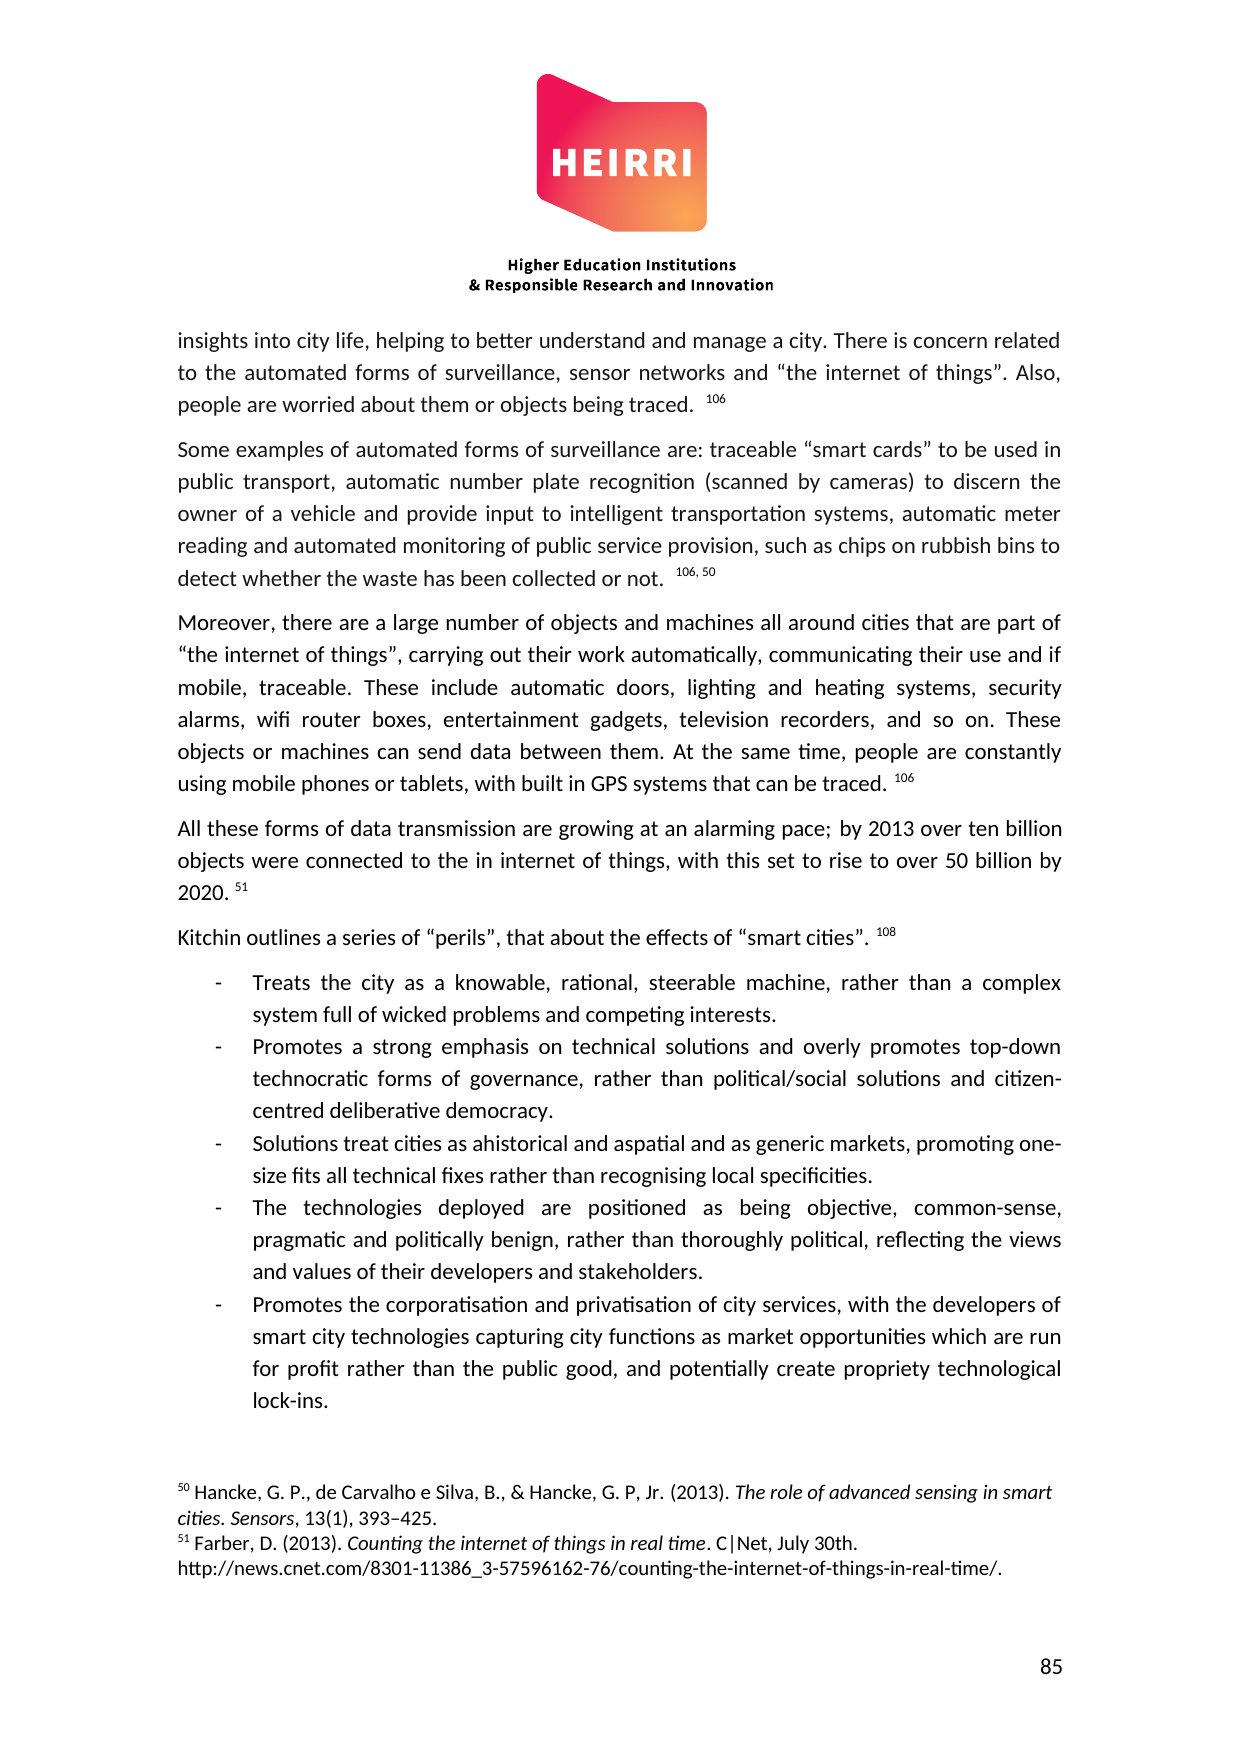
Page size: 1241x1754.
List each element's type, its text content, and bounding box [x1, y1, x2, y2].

list Treats the city as a knowable, rational, steerable machine, rather than a complex system full of wicked problems and competing interests. [215, 968, 1063, 1028]
list Solutions treat cities as ahistorical and aspatial and as generic markets, promoting one-size fits all technical fixes rather than recognising local specificities. [215, 1129, 1063, 1189]
picture [469, 74, 773, 293]
list Promotes the corporatisation and privatisation of city services, with the developers of smart city technologies capturing city functions as market opportunities which are run for profit rather than the public good, and potentially create propriety technological lock-ins. [215, 1290, 1063, 1414]
text Kitchin outlines a series of “perils”, that about the effects of “smart cities”. 108 [177, 923, 1063, 951]
list Promotes a strong emphasis on technical solutions and overly promotes top-down technocratic forms of governance, rather than political/social solutions and citizen-centred deliberative democracy. [215, 1032, 1063, 1124]
text All these forms of data transmission are growing at an alarming pace; by 2013 over ten billion objects were connected to the in internet of things, with this set to rise to over 50 billion by 2020. [177, 814, 1063, 906]
text Some examples of automated forms of surveillance are: traceable “smart cards” to be used in public transport, automatic number plate recognition (scanned by cameras) to discern the owner of a vehicle and provide input to intelligent transportation systems, automatic meter reading and automated monitoring of public service provision, such as chips on rubbish bins to detect whether the waste has been collected or not. 106, [177, 435, 1063, 592]
text Moreover, there are a large number of objects and machines all around cities that are part of “the internet of things”, carrying out their work automatically, communicating their use and if mobile, traceable. These include automatic doors, lighting and heating systems, security alarms, wifi router boxes, entertainment gadgets, television recorders, and so on. These objects or machines can send data between them. At the same time, people are constantly using mobile phones or tablets, with built in GPS systems that can be traced. 106 [177, 608, 1063, 797]
list The technologies deployed are positioned as being objective, common-sense, pragmatic and politically benign, rather than thoroughly political, reflecting the views and values of their developers and stakeholders. [215, 1193, 1063, 1286]
